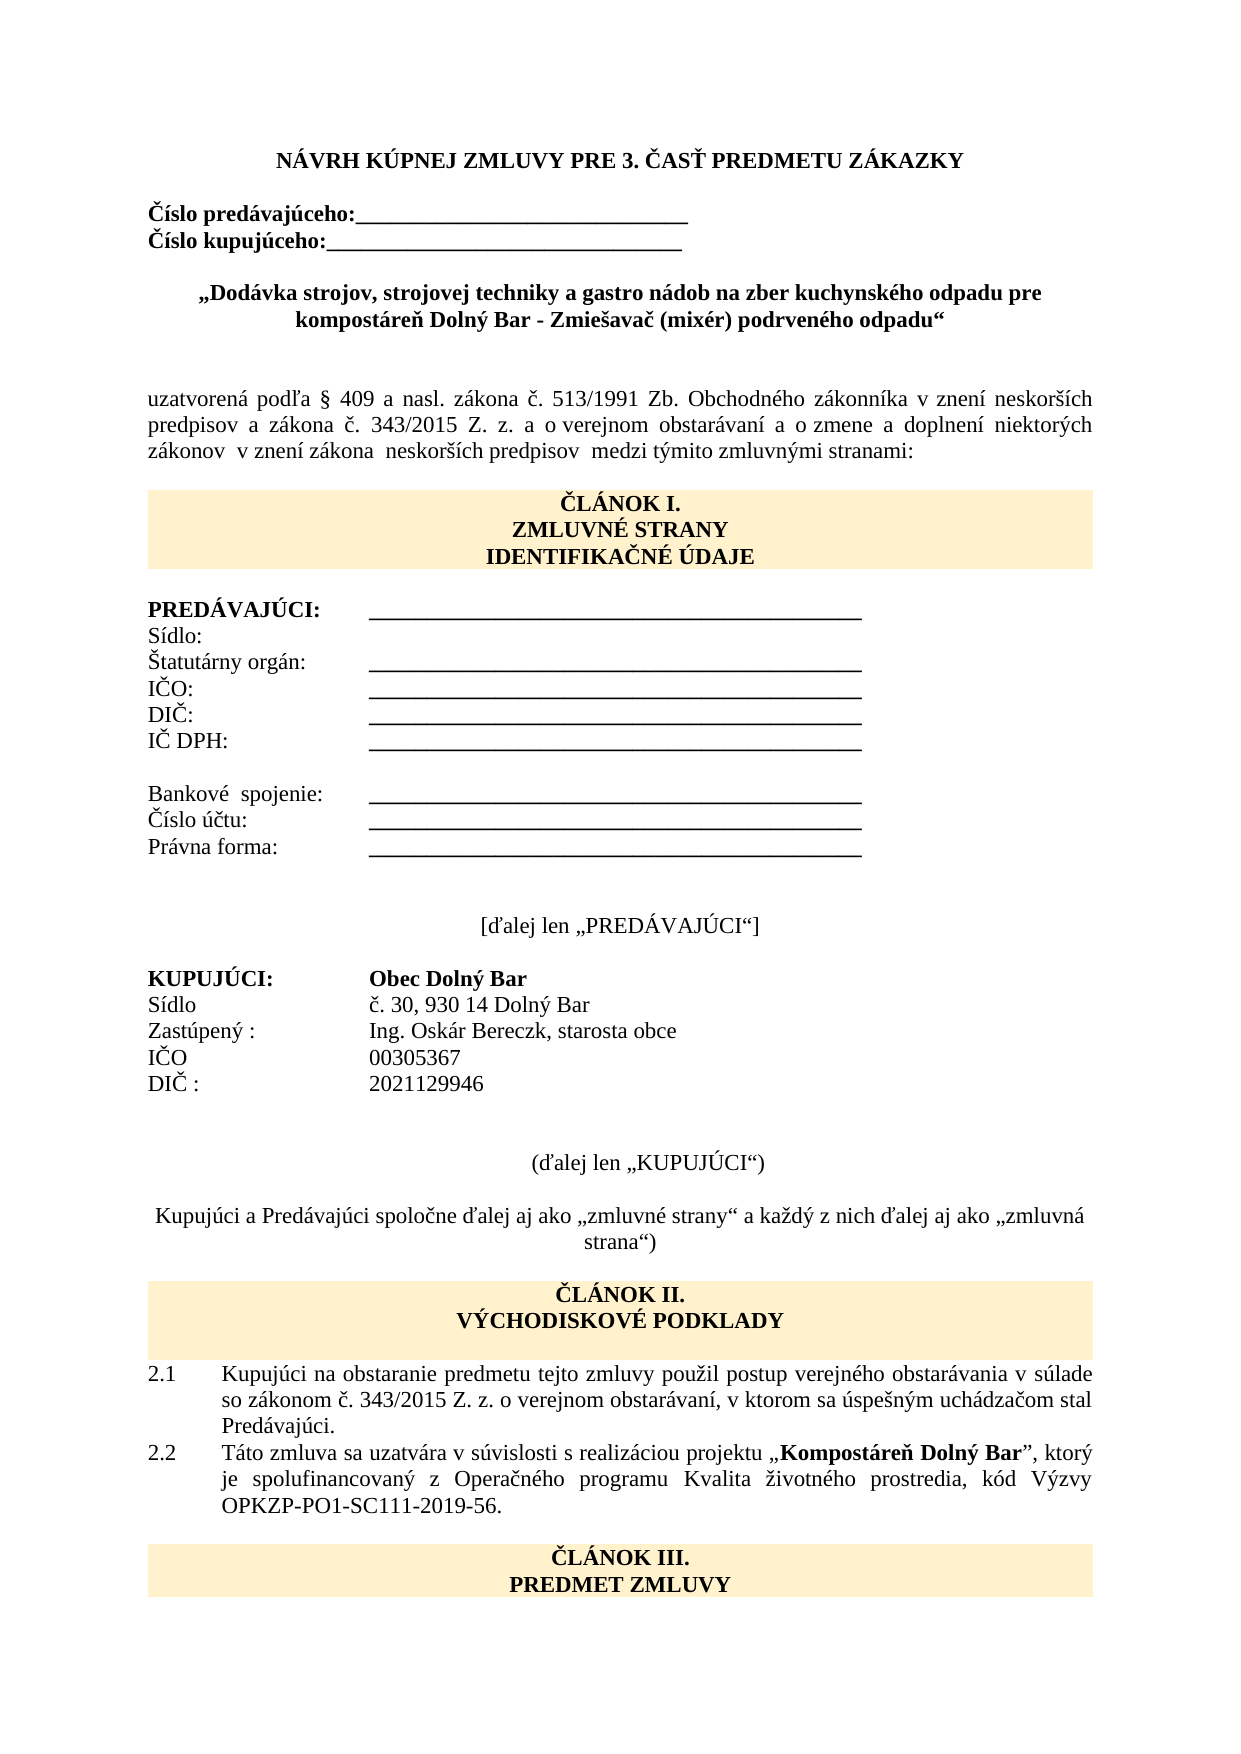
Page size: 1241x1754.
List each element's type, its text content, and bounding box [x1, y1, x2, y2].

text ČLÁNOK III. [148, 1544, 1093, 1571]
text [ďalej len „PREDÁVAJÚCI“] [148, 912, 1093, 938]
text uzatvorená podľa § 409 a nasl. zákona č. 513/1991 Zb. Obchodného zákonníka v znení neskorších predpisov a zákona č. 343/2015 Z. z. a o verejnom obstarávaní a o zmene a doplnení niektorých zákonov v znení zákona neskorších predpisov medzi týmito zmluvnými stranami: [147, 385, 1093, 464]
text KUPUJÚCI: Obec Dolný Bar [148, 964, 908, 991]
text Kupujúci a Predávajúci spoločne ďalej aj ako „zmluvné strany“ a každý z nich ďalej aj ako „zmluvná strana“) [148, 1202, 1093, 1254]
text Bankové spojenie: ___________________________________________ [148, 780, 1093, 806]
list Kupujúci na obstaranie predmetu tejto zmluvy použil postup verejného obstarávania v súlade so zákonom č. 343/2015 Z. z. o verejnom obstarávaní, v ktorom sa úspešným uchádzačom stal Predávajúci. [148, 1360, 1093, 1439]
text „Dodávka strojov, strojovej techniky a gastro nádob na zber kuchynského odpadu pre kompostáreň Dolný Bar - Zmiešavač (mixér) podrveného odpadu“ [148, 279, 1093, 332]
text ČLÁNOK I. [148, 490, 1093, 517]
text Právna forma: ___________________________________________ [148, 833, 1093, 859]
text Číslo predávajúceho:_____________________________ [148, 200, 1093, 227]
list VÝCHODISKOVÉ PODKLADY [148, 1307, 1093, 1333]
text IDENTIFIKAČNÉ ÚDAJE [148, 543, 1093, 569]
text IČO: ___________________________________________ [148, 675, 1093, 701]
text PREDMET ZMLUVY [148, 1571, 1093, 1597]
text IČO 00305367 [148, 1044, 1126, 1070]
text Štatutárny orgán: ___________________________________________ [148, 648, 1093, 675]
list Táto zmluva sa uzatvára v súvislosti s realizáciou projektu „Kompostáreň Dolný Bar”, ktorý je spolufinancovaný z Operačného programu Kvalita životného prostredia, kód Výzvy OPKZP-PO1-SC111-2019-56. [148, 1439, 1093, 1518]
text Sídlo: [148, 622, 1093, 648]
text NÁVRH KÚPNEJ ZMLUVY pre 3. časť predmetu zákazky [148, 148, 1093, 174]
text (ďalej len „KUPUJÚCI“) [148, 1149, 1093, 1175]
text PREDÁVAJÚCI: ___________________________________________ [148, 596, 1093, 622]
text ZMLUVNÉ STRANY [148, 517, 1093, 543]
text DIČ: ___________________________________________ [148, 701, 1093, 727]
text Sídlo č. 30, 930 14 Dolný Bar [148, 991, 1093, 1017]
text DIČ : 2021129946 [148, 1070, 1126, 1096]
text Číslo účtu: ___________________________________________ [148, 806, 1093, 833]
text ČLÁNOK II. [148, 1281, 1093, 1307]
text Zastúpený : Ing. Oskár Bereczk, starosta obce [148, 1017, 1093, 1044]
text IČ DPH: ___________________________________________ [148, 727, 1093, 754]
text Číslo kupujúceho:_______________________________ [148, 227, 1093, 253]
